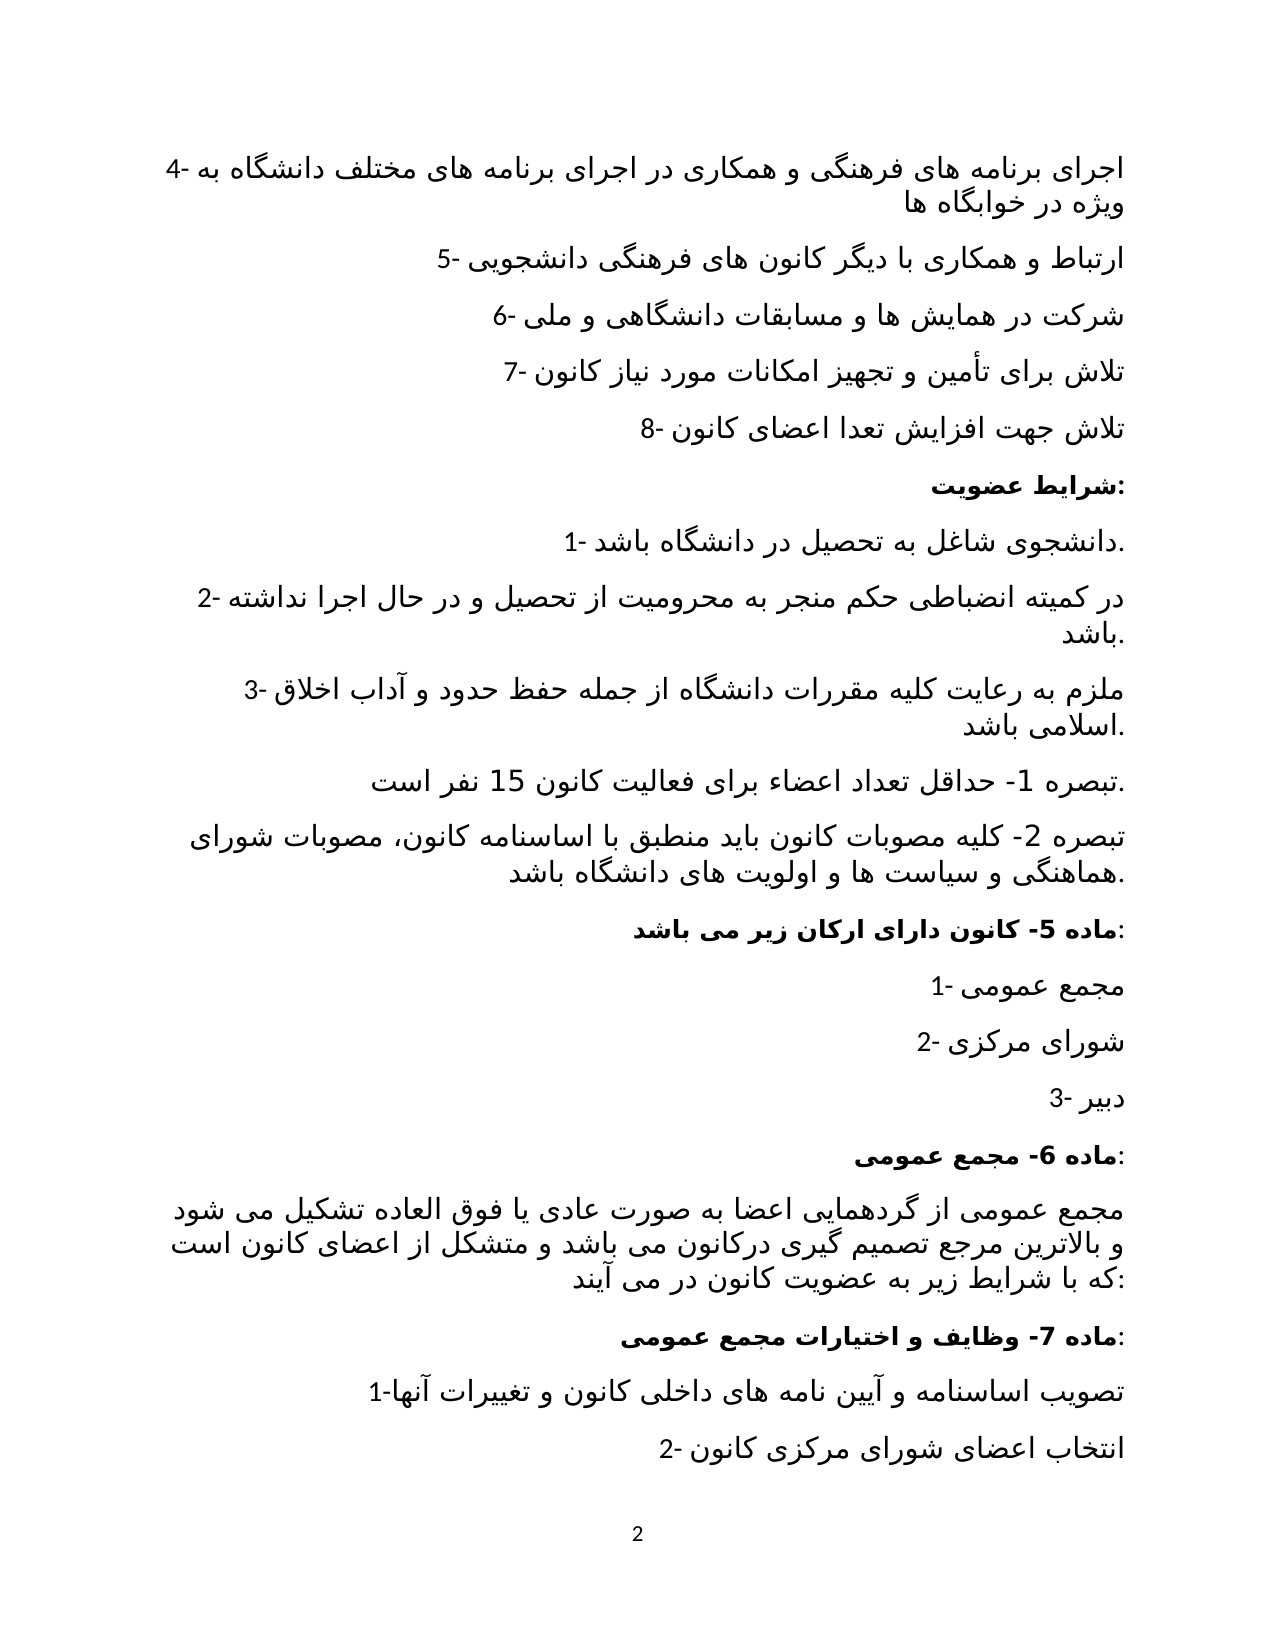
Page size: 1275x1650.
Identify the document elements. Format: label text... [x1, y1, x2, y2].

text 3- دبیر [150, 1079, 1125, 1115]
text 5- ارتباط و همکاری با دیگر کانون های فرهنگی دانشجویی [150, 240, 1125, 276]
text مجمع عمومی از گردهمایی اعضا به صورت عادی یا فوق العاده تشکیل می شود و بالاترین مرجع تصمیم گیری درکانون می باشد و متشکل از اعضای کانون است که با شرایط زیر به عضویت کانون در می آیند: [150, 1192, 1125, 1296]
text 2- انتخاب اعضای شورای مرکزی کانون [150, 1430, 1125, 1465]
text ماده 5- کانون دارای ارکان زیر می باشد: [150, 910, 1125, 946]
text تبصره 1- حداقل تعداد اعضاء برای فعالیت کانون 15 نفر است. [150, 763, 1125, 799]
text 7- تلاش برای تأمین و تجهیز امکانات مورد نیاز کانون [150, 353, 1125, 389]
text 8- تلاش جهت افزایش تعدا اعضای کانون [150, 410, 1125, 445]
text 3- ملزم به رعایت کلیه مقررات دانشگاه از جمله حفظ حدود و آداب اخلاق اسلامی باشد. [150, 671, 1125, 742]
text 2- شورای مرکزی [150, 1023, 1125, 1059]
text شرایط عضویت: [150, 466, 1125, 502]
text ماده 7- وظایف و اختیارات مجمع عمومی: [150, 1317, 1125, 1352]
text 6- شرکت در همایش ها و مسابقات دانشگاهی و ملی [150, 297, 1125, 332]
text تبصره 2- کلیه مصوبات کانون باید منطبق با اساسنامه کانون، مصوبات شورای هماهنگی و سیاست ها و اولویت های دانشگاه باشد. [150, 820, 1125, 889]
text 4- اجرای برنامه های فرهنگی و همکاری در اجرای برنامه های مختلف دانشگاه به ویژه در خوابگاه ها [150, 150, 1125, 219]
text 1- دانشجوی شاغل به تحصیل در دانشگاه باشد. [150, 523, 1125, 558]
text 2- در کمیته انضباطی حکم منجر به محرومیت از تحصیل و در حال اجرا نداشته باشد. [150, 579, 1125, 650]
text ماده 6- مجمع عمومی: [150, 1136, 1125, 1172]
text 1-تصویب اساسنامه و آیین نامه های داخلی کانون و تغییرات آنها [150, 1373, 1125, 1409]
text 1- مجمع عمومی [150, 967, 1125, 1002]
